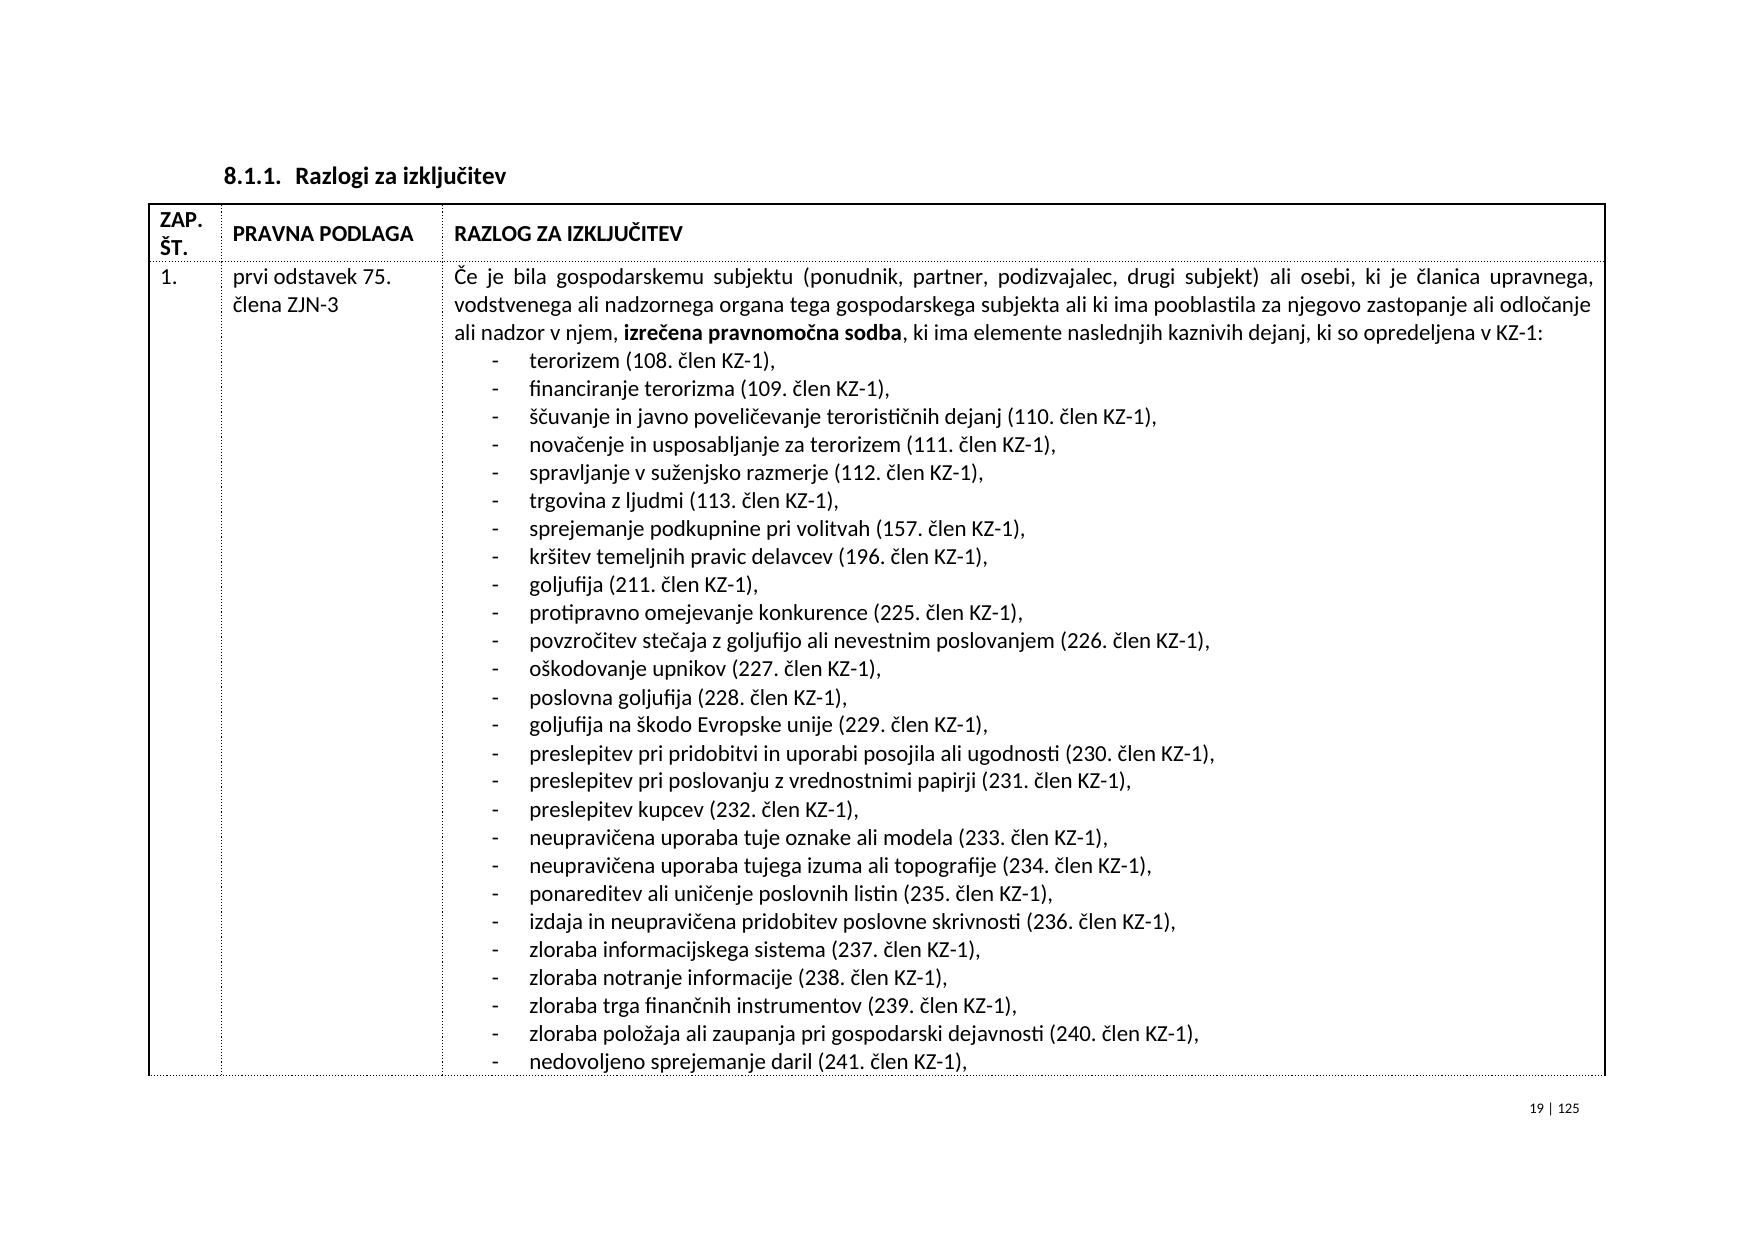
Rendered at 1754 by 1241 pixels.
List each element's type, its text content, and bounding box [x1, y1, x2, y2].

text Razlogi za izključitev [224, 160, 1606, 191]
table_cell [221, 261, 443, 1075]
table_cell 1. [150, 261, 221, 1075]
table_header PRAVNA PODLAGA [221, 205, 443, 261]
table_header RAZLOG ZA IZKLJUČITEV [443, 205, 1604, 261]
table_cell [443, 261, 1604, 1075]
table_header ZAP. ŠT. [150, 205, 221, 261]
